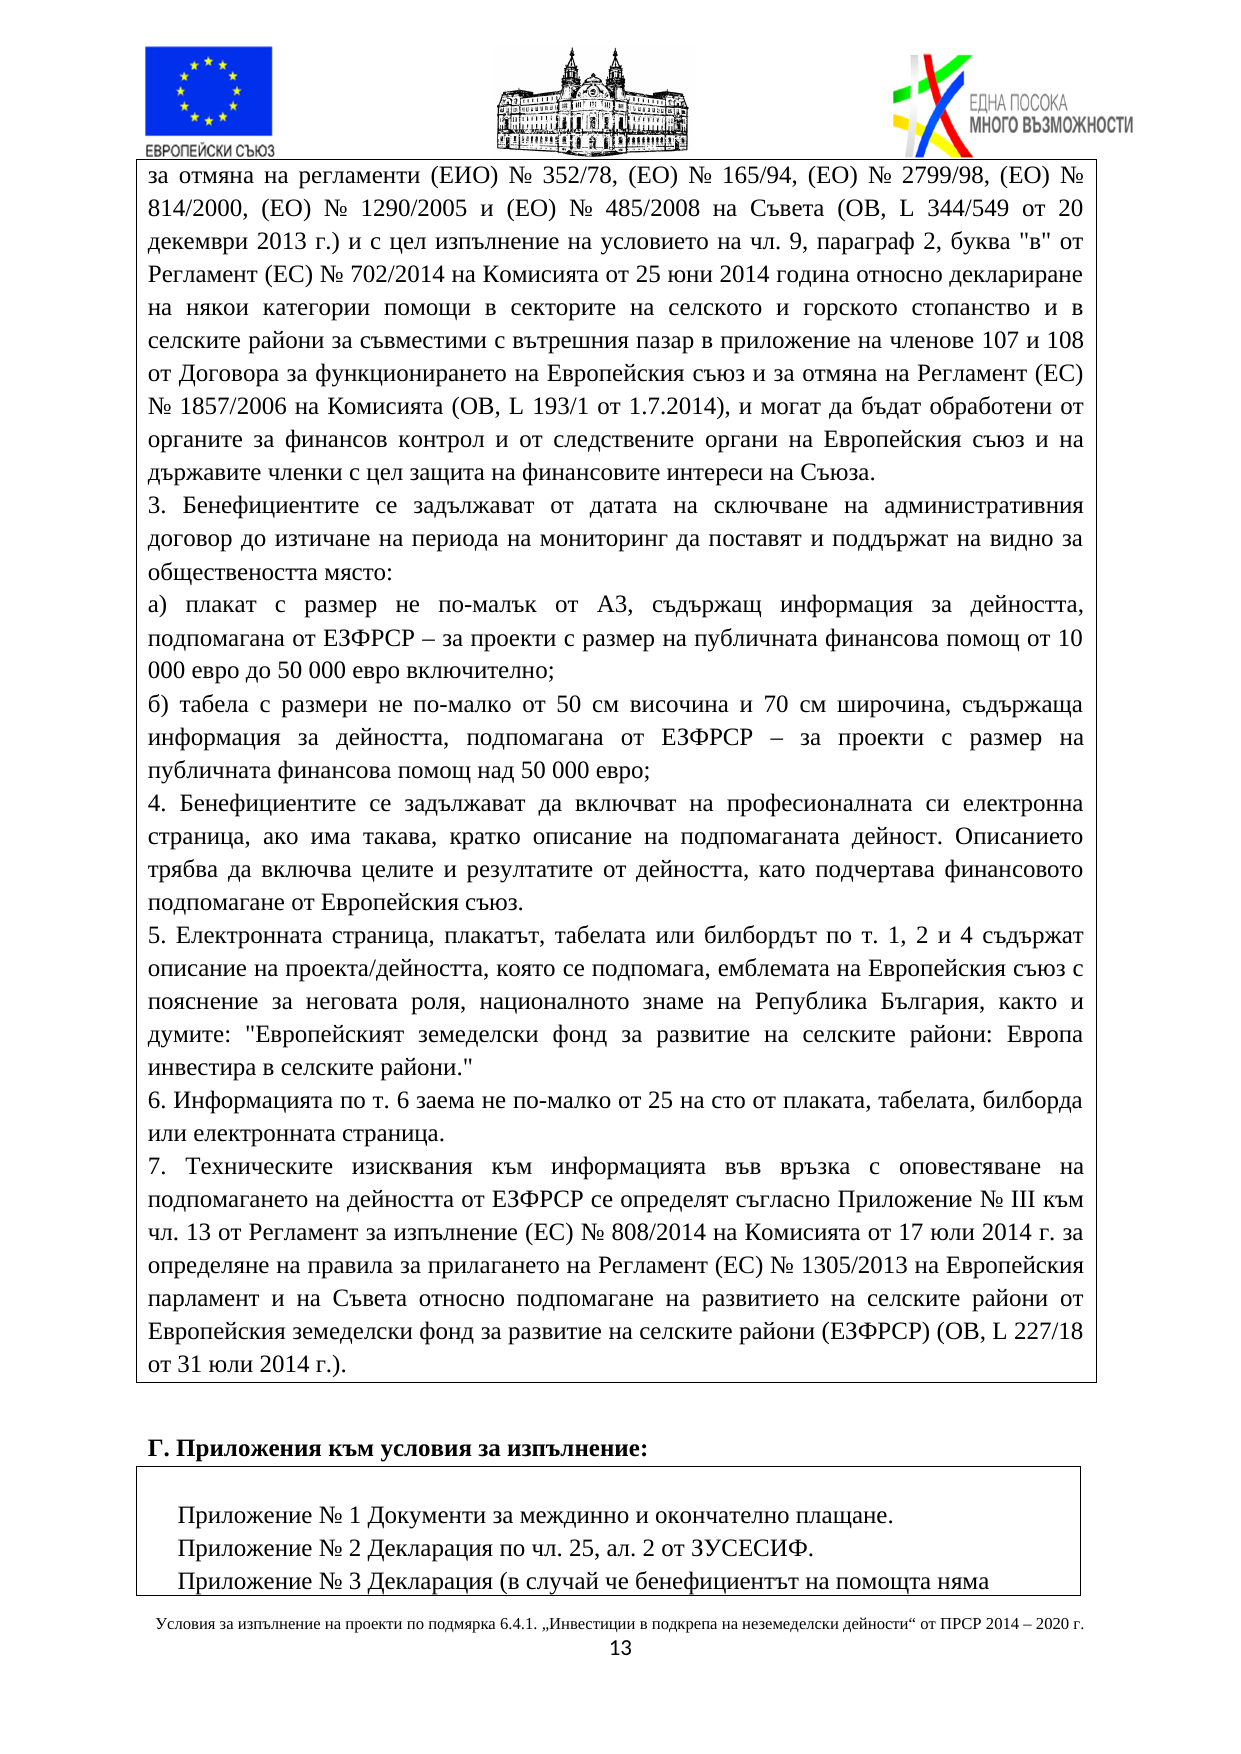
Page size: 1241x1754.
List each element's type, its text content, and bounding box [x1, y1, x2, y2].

picture [145, 45, 275, 159]
picture [492, 44, 695, 159]
picture [886, 50, 1136, 160]
subtitle Г. Приложения към условия за изпълнение: [148, 1433, 1093, 1461]
